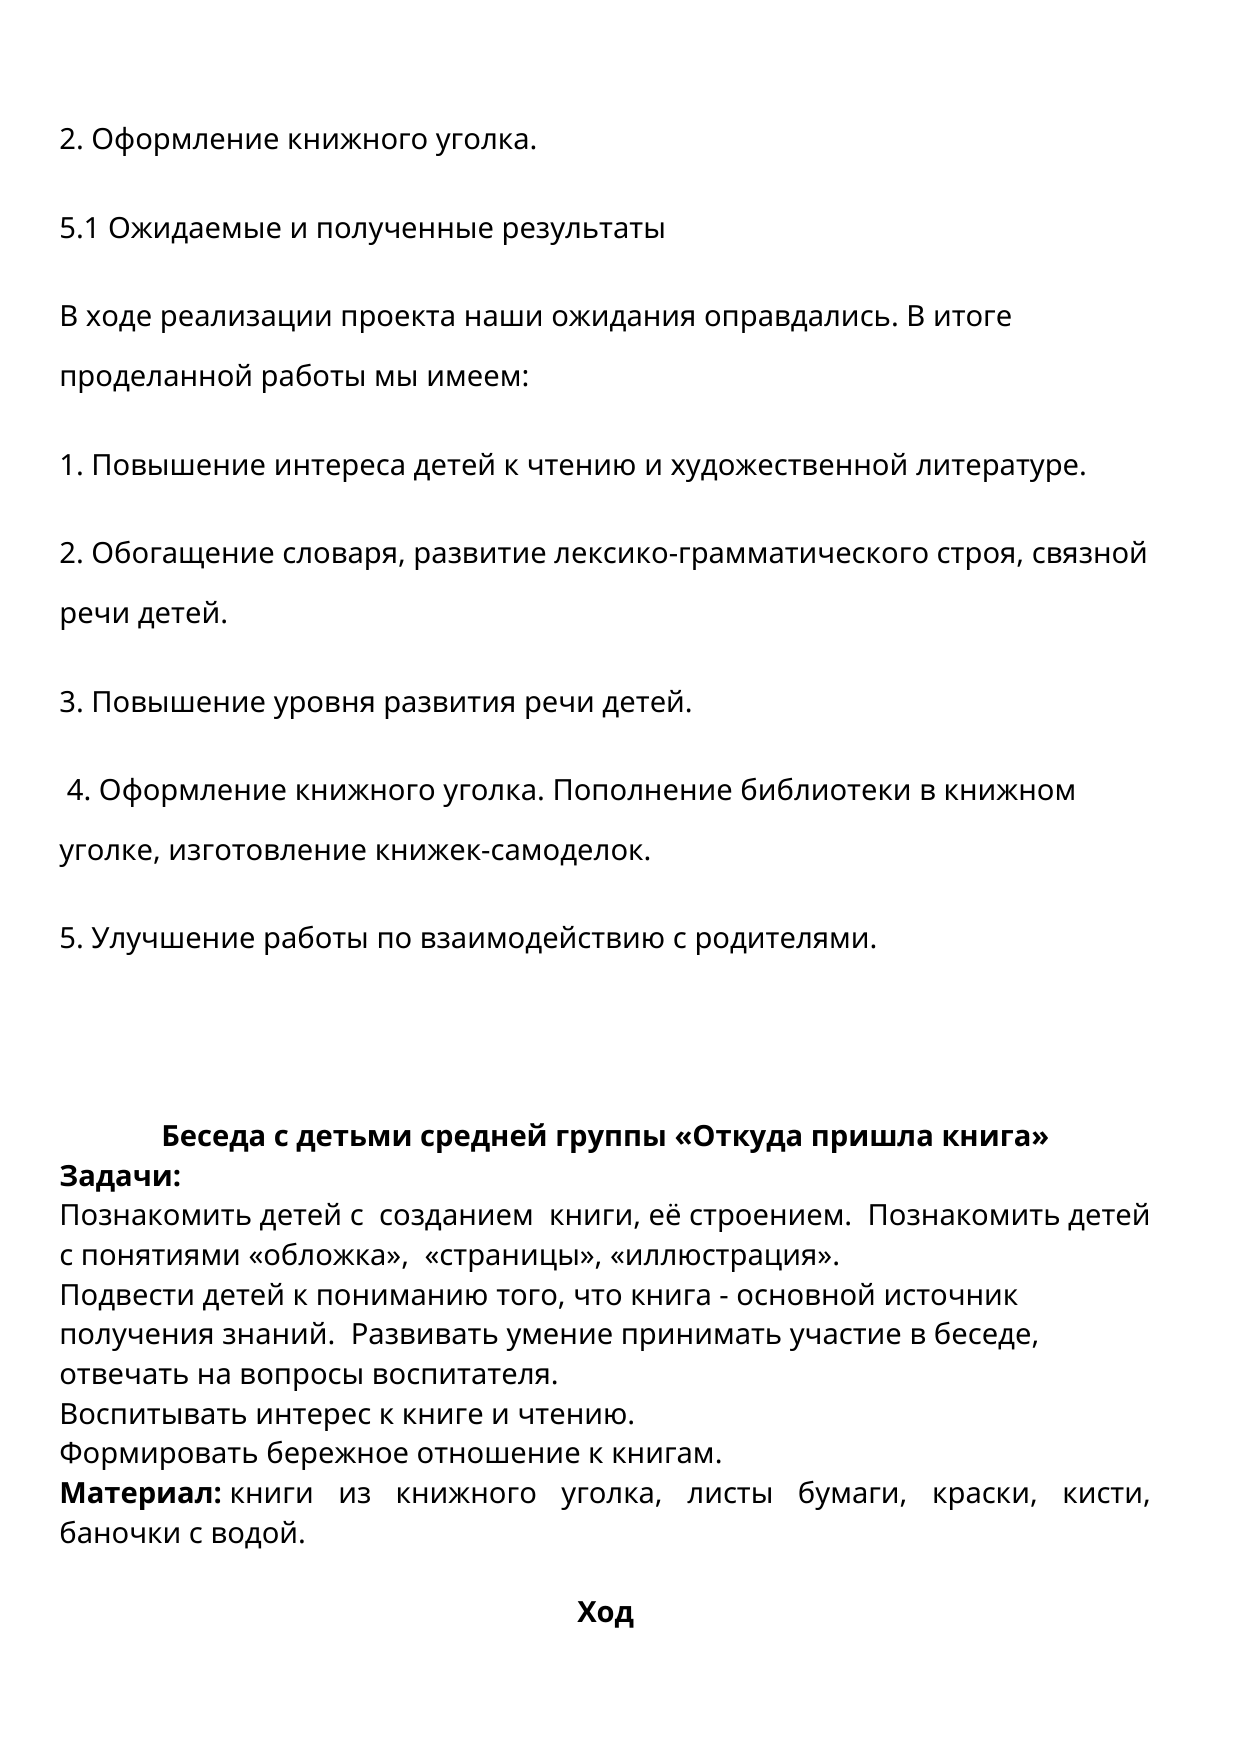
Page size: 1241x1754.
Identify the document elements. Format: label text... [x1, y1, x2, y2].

text Воспитывать интерес к книге и чтению. [59, 1393, 1152, 1433]
text 5.1 Ожидаемые и полученные результаты [59, 207, 1152, 247]
text 2. Оформление книжного уголка. [59, 118, 1152, 158]
text Подвести детей к пониманию того, что книга - основной источник получения знаний. Развивать умение принимать участие в беседе, отвечать на вопросы воспитателя. [59, 1274, 1152, 1393]
text 2. Обогащение словаря, развитие лексико-грамматического строя, связной речи детей. [59, 533, 1152, 632]
text В ходе реализации проекта наши ожидания оправдались. В итоге проделанной работы мы имеем: [59, 296, 1152, 395]
text 1. Повышение интереса детей к чтению и художественной литературе. [59, 444, 1152, 483]
text Познакомить детей с созданием книги, её строением. Познакомить детей с понятиями «обложка», «страницы», «иллюстрация». [59, 1194, 1152, 1274]
text Формировать бережное отношение к книгам. [59, 1433, 1152, 1472]
text 3. Повышение уровня развития речи детей. [59, 681, 1152, 721]
text Ход [59, 1591, 1152, 1631]
text 5. Улучшение работы по взаимодействию с родителями. [59, 918, 1152, 957]
text Беседа с детьми средней группы «Откуда пришла книга» [59, 1115, 1152, 1155]
text Задачи: [59, 1155, 1152, 1194]
text Материал: книги из книжного уголка, листы бумаги, краски, кисти, баночки с водой. [59, 1472, 1152, 1552]
text 4. Оформление книжного уголка. Пополнение библиотеки в книжном уголке, изготовление книжек-самоделок. [59, 769, 1152, 869]
